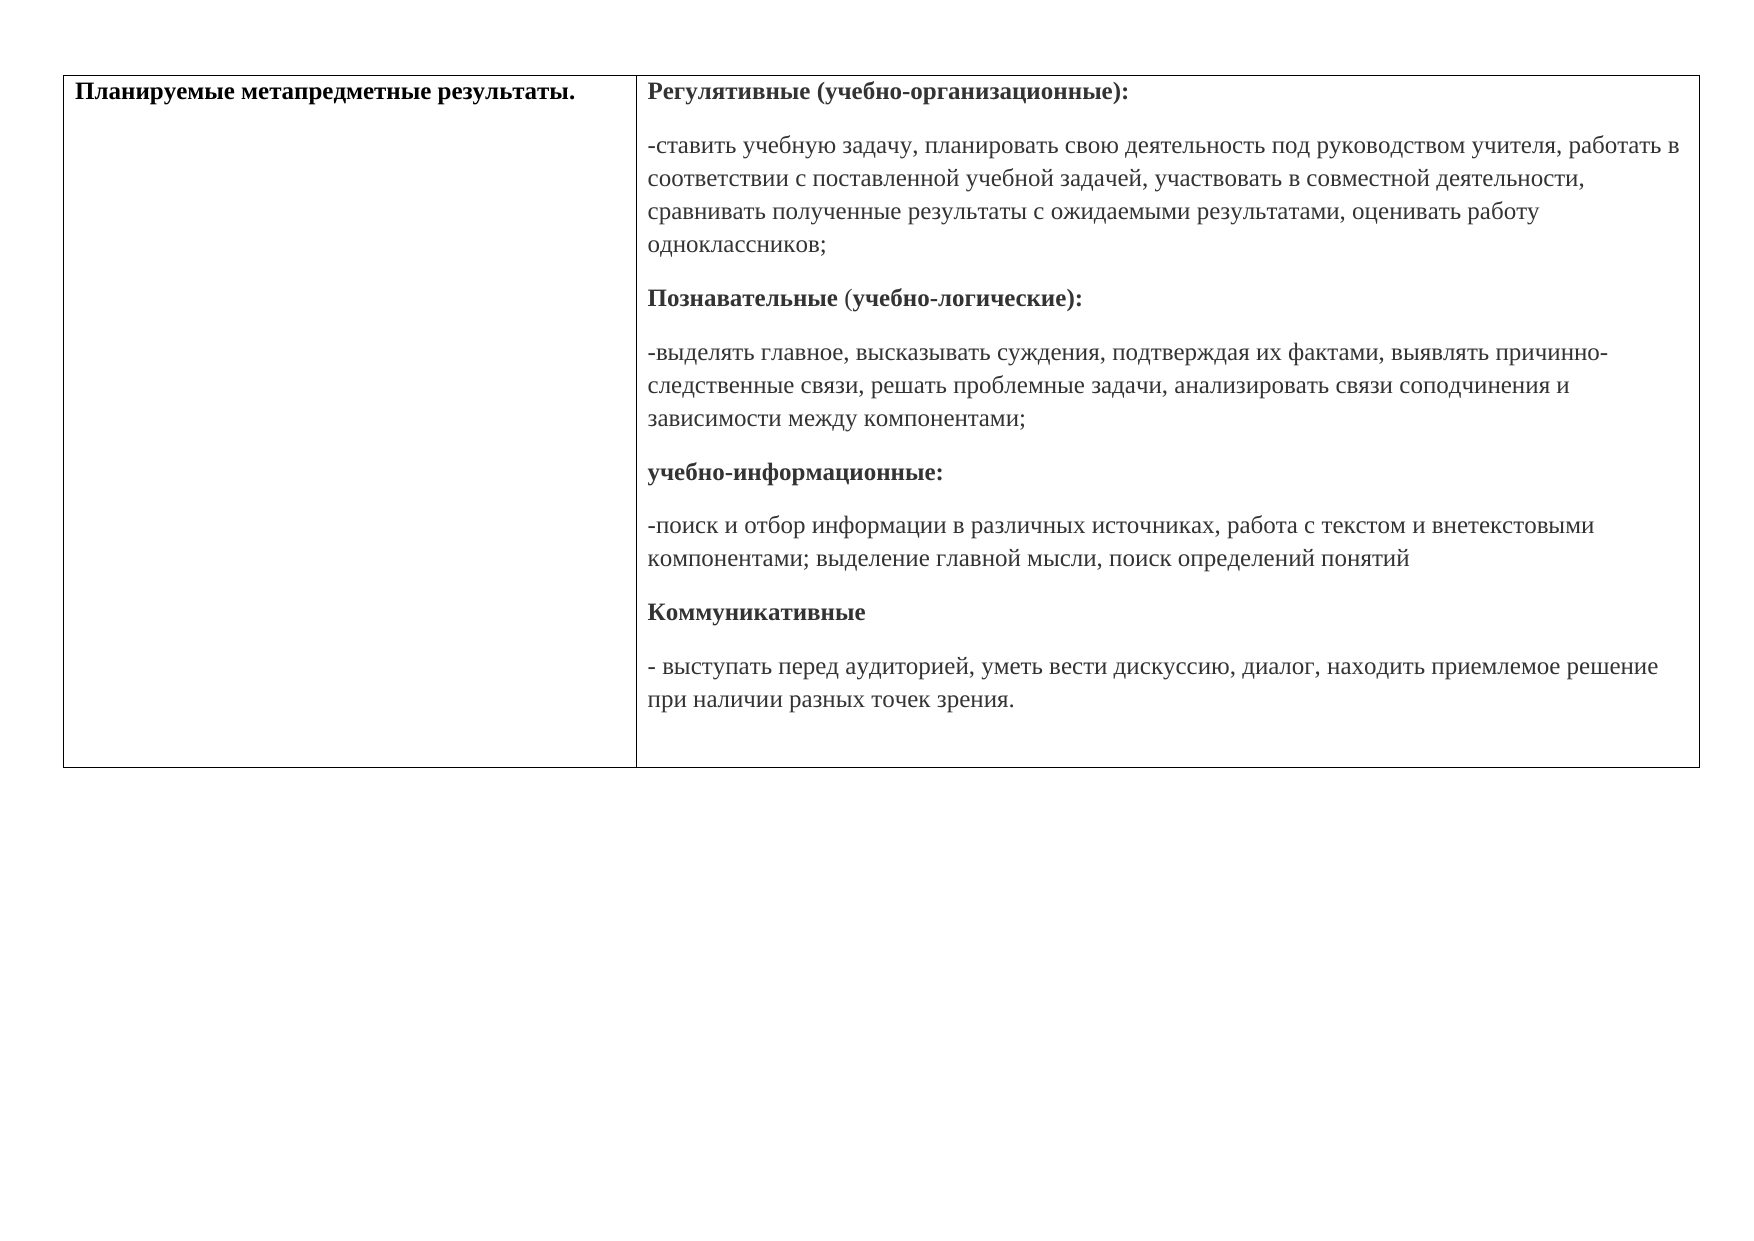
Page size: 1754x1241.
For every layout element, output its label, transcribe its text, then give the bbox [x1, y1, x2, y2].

table_cell Регулятивные (учебно-организационные): -ставить учебную задачу, планировать свою деятельность под руководством учителя, работать в соответствии с поставленной учебной задачей, участвовать в совместной деятельности, сравнивать полученные результаты с ожидаемыми результатами, оценивать работу одноклассников; Познавательные (учебно-логические): -выделять главное, высказывать суждения, подтверждая их фактами, выявлять причинно-следственные связи, решать проблемные задачи, анализировать связи соподчинения и зависимости между компонентами; учебно-информационные: -поиск и отбор информации в различных источниках, работа с текстом и внетекстовыми компонентами; выделение главной мысли, поиск определений понятий Коммуникативные - выступать перед аудиторией, уметь вести дискуссию, диалог, находить приемлемое решение при наличии разных точек зрения. [637, 76, 1699, 767]
table_cell Планируемые метапредметные результаты. [64, 76, 636, 767]
